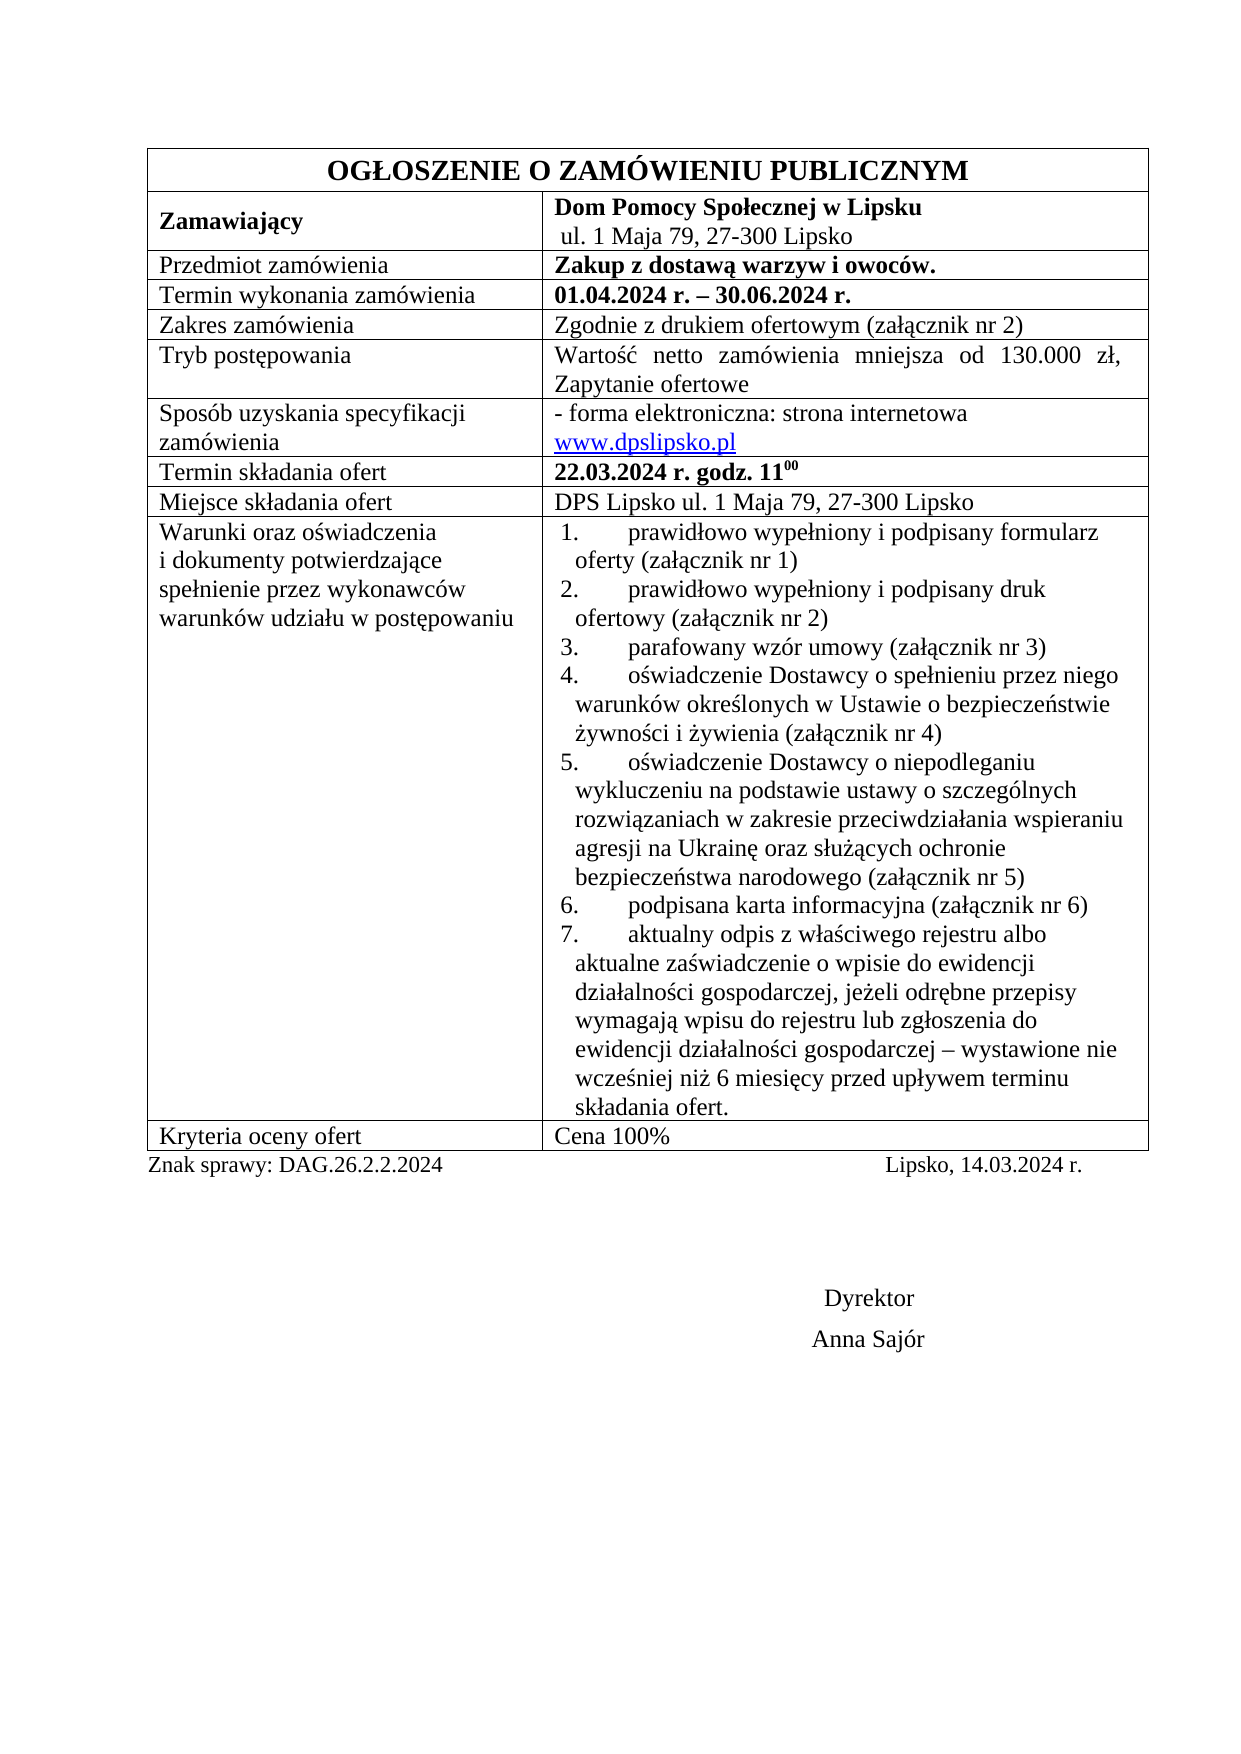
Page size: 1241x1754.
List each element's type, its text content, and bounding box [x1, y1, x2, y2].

table_cell Sposób uzyskania specyfikacji zamówienia [148, 399, 542, 456]
table_cell 22.03.2024 r. godz. 1100 [543, 457, 1148, 486]
table_cell Zamawiający [148, 192, 542, 249]
table_cell DPS Lipsko ul. 1 Maja 79, 27-300 Lipsko [543, 487, 1148, 516]
table_cell Wartość netto zamówienia mniejsza od 130.000 zł, Zapytanie ofertowe [543, 340, 1148, 397]
table_cell Termin wykonania zamówienia [148, 280, 542, 309]
table_cell prawidłowo wypełniony i podpisany formularz oferty (załącznik nr 1) prawidłowo wypełniony i podpisany druk ofertowy (załącznik nr 2) parafowany wzór umowy (załącznik nr 3) oświadczenie Dostawcy o spełnieniu przez niego warunków określonych w Ustawie o bezpieczeństwie żywności i żywienia (załącznik nr 4) oświadczenie Dostawcy o niepodleganiu wykluczeniu na podstawie ustawy o szczególnych rozwiązaniach w zakresie przeciwdziałania wspieraniu agresji na Ukrainę oraz służących ochronie bezpieczeństwa narodowego (załącznik nr 5) podpisana karta informacyjna (załącznik nr 6) aktualny odpis z właściwego rejestru albo aktualne zaświadczenie o wpisie do ewidencji działalności gospodarczej, jeżeli odrębne przepisy wymagają wpisu do rejestru lub zgłoszenia do ewidencji działalności gospodarczej – wystawione nie wcześniej niż 6 miesięcy przed upływem terminu składania ofert. [543, 517, 1148, 1120]
text Znak sprawy: DAG.26.2.2.2024 Lipsko, 14.03.2024 r. [148, 1151, 1093, 1177]
table_cell Termin składania ofert [148, 457, 542, 486]
table_header OGŁOSZENIE O ZAMÓWIENIU PUBLICZNYM [148, 149, 1148, 191]
table_cell Kryteria oceny ofert [148, 1121, 542, 1150]
table_cell Cena 100% [543, 1121, 1148, 1150]
text Dyrektor [811, 1283, 1093, 1312]
table_cell Warunki oraz oświadczenia i dokumenty potwierdzające spełnienie przez wykonawców warunków udziału w postępowaniu [148, 517, 542, 1120]
table_cell Dom Pomocy Społecznej w Lipsku ul. 1 Maja 79, 27-300 Lipsko [543, 192, 1148, 249]
table_cell Zgodnie z drukiem ofertowym (załącznik nr 2) [543, 310, 1148, 339]
table_cell Tryb postępowania [148, 340, 542, 397]
table_cell Zakres zamówienia [148, 310, 542, 339]
table_cell - forma elektroniczna: strona internetowa www.dpslipsko.pl [543, 399, 1148, 456]
table_cell 01.04.2024 r. – 30.06.2024 r. [543, 280, 1148, 309]
table_cell Przedmiot zamówienia [148, 251, 542, 279]
text Anna Sajór [738, 1324, 1093, 1353]
table_cell Miejsce składania ofert [148, 487, 542, 516]
table_cell Zakup z dostawą warzyw i owoców. [543, 251, 1148, 279]
